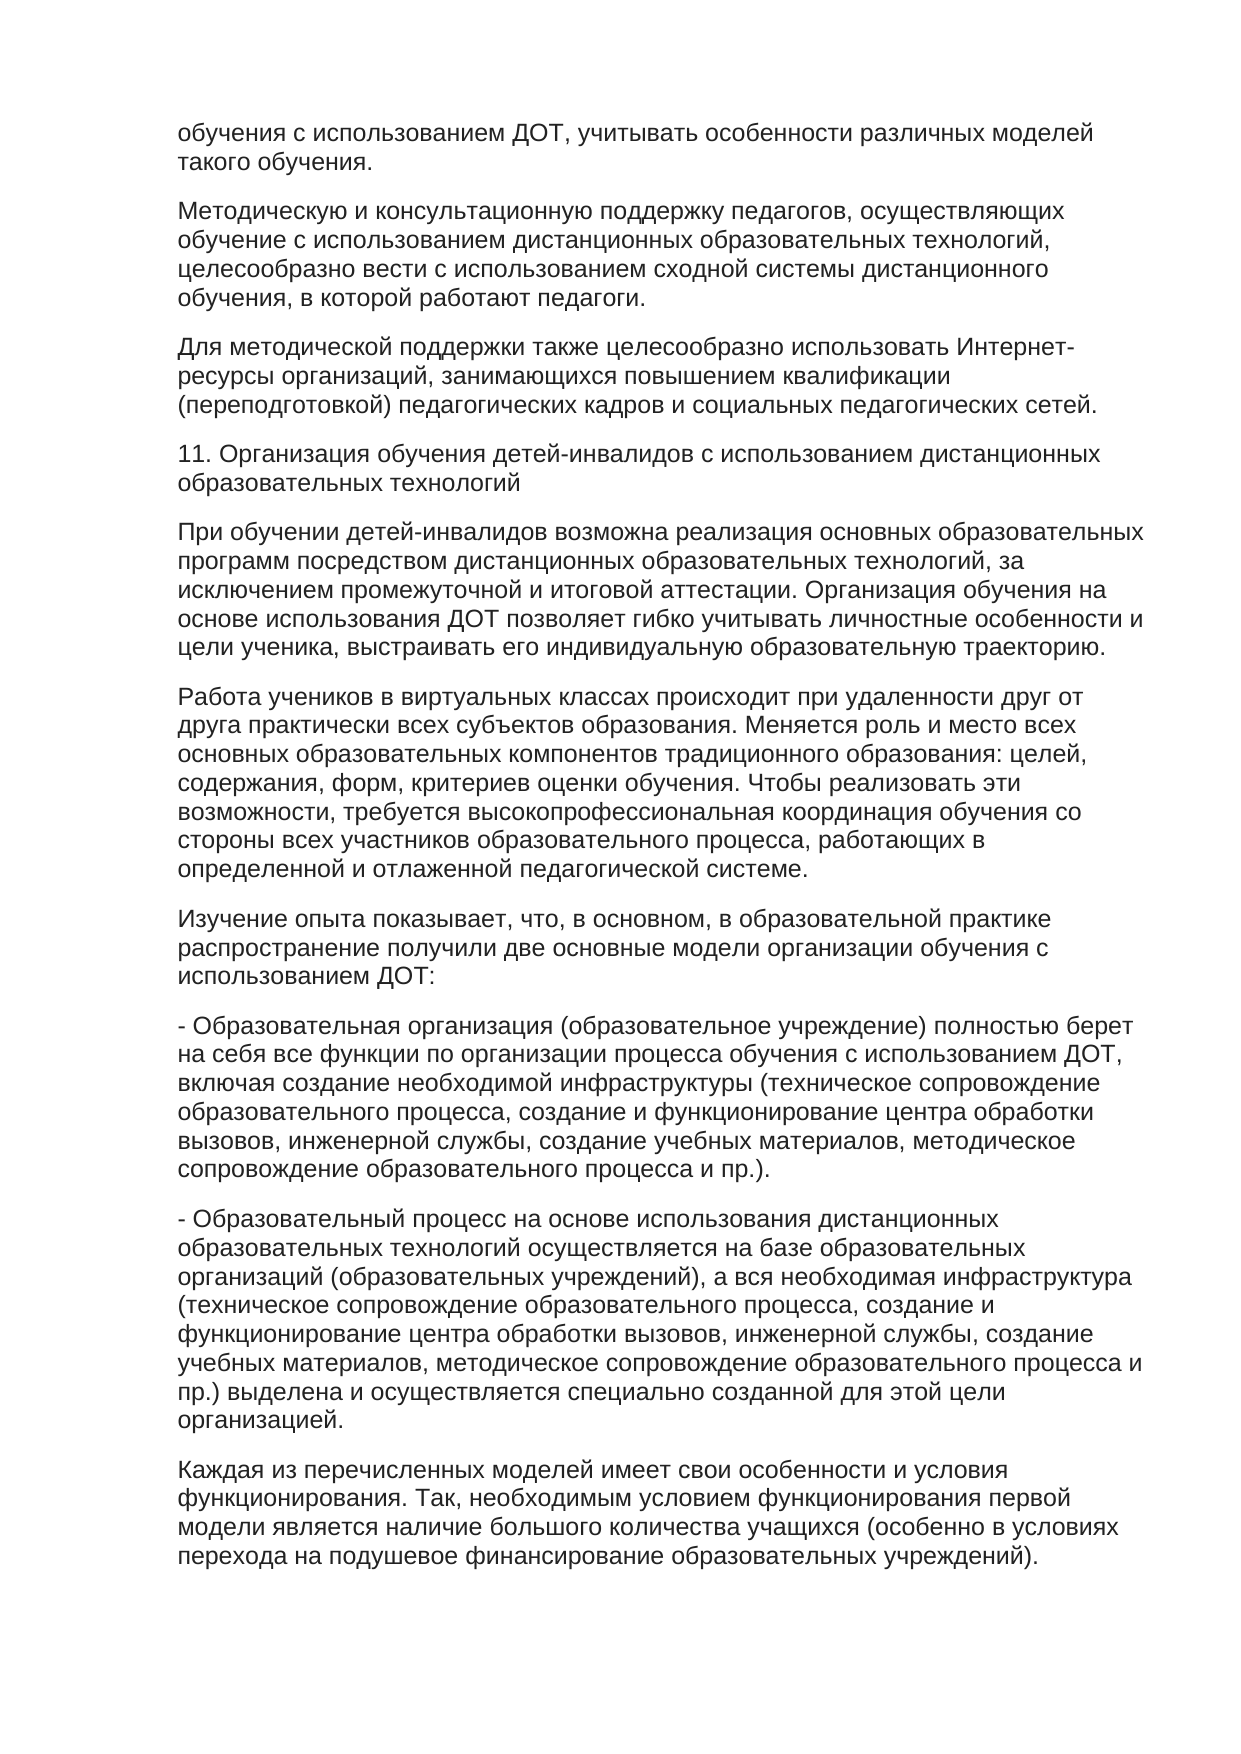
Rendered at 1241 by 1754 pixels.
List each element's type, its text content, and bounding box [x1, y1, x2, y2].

text При обучении детей-инвалидов возможна реализация основных образовательных программ посредством дистанционных образовательных технологий, за исключением промежуточной и итоговой аттестации. Организация обучения на основе использования ДОТ позволяет гибко учитывать личностные особенности и цели ученика, выстраивать его индивидуальную образовательную траекторию. [177, 517, 1152, 661]
text Каждая из перечисленных моделей имеет свои особенности и условия функционирования. Так, необходимым условием функционирования первой модели является наличие большого количества учащихся (особенно в условиях перехода на подушевое финансирование образовательных учреждений). [177, 1455, 1152, 1570]
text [177, 118, 1152, 176]
text Работа учеников в виртуальных классах происходит при удаленности друг от друга практически всех субъектов образования. Меняется роль и место всех основных образовательных компонентов традиционного образования: целей, содержания, форм, критериев оценки обучения. Чтобы реализовать эти возможности, требуется высокопрофессиональная координация обучения со стороны всех участников образовательного процесса, работающих в определенной и отлаженной педагогической системе. [177, 682, 1152, 883]
text 11. Организация обучения детей-инвалидов с использованием дистанционных образовательных технологий [177, 439, 1152, 497]
text Изучение опыта показывает, что, в основном, в образовательной практике распространение получили две основные модели организации обучения с использованием ДОТ: [177, 904, 1152, 990]
text - Образовательный процесс на основе использования дистанционных образовательных технологий осуществляется на базе образовательных организаций (образовательных учреждений), а вся необходимая инфраструктура (техническое сопровождение образовательного процесса, создание и функционирование центра обработки вызовов, инженерной службы, создание учебных материалов, методическое сопровождение образовательного процесса и пр.) выделена и осуществляется специально созданной для этой цели организацией. [177, 1204, 1152, 1434]
text Методическую и консультационную поддержку педагогов, осуществляющих обучение с использованием дистанционных образовательных технологий, целесообразно вести с использованием сходной системы дистанционного обучения, в которой работают педагоги. [177, 196, 1152, 311]
text - Образовательная организация (образовательное учреждение) полностью берет на себя все функции по организации процесса обучения с использованием ДОТ, включая создание необходимой инфраструктуры (техническое сопровождение образовательного процесса, создание и функционирование центра обработки вызовов, инженерной службы, создание учебных материалов, методическое сопровождение образовательного процесса и пр.). [177, 1011, 1152, 1183]
text Для методической поддержки также целесообразно использовать Интернет-ресурсы организаций, занимающихся повышением квалификации (переподготовкой) педагогических кадров и социальных педагогических сетей. [177, 332, 1152, 418]
